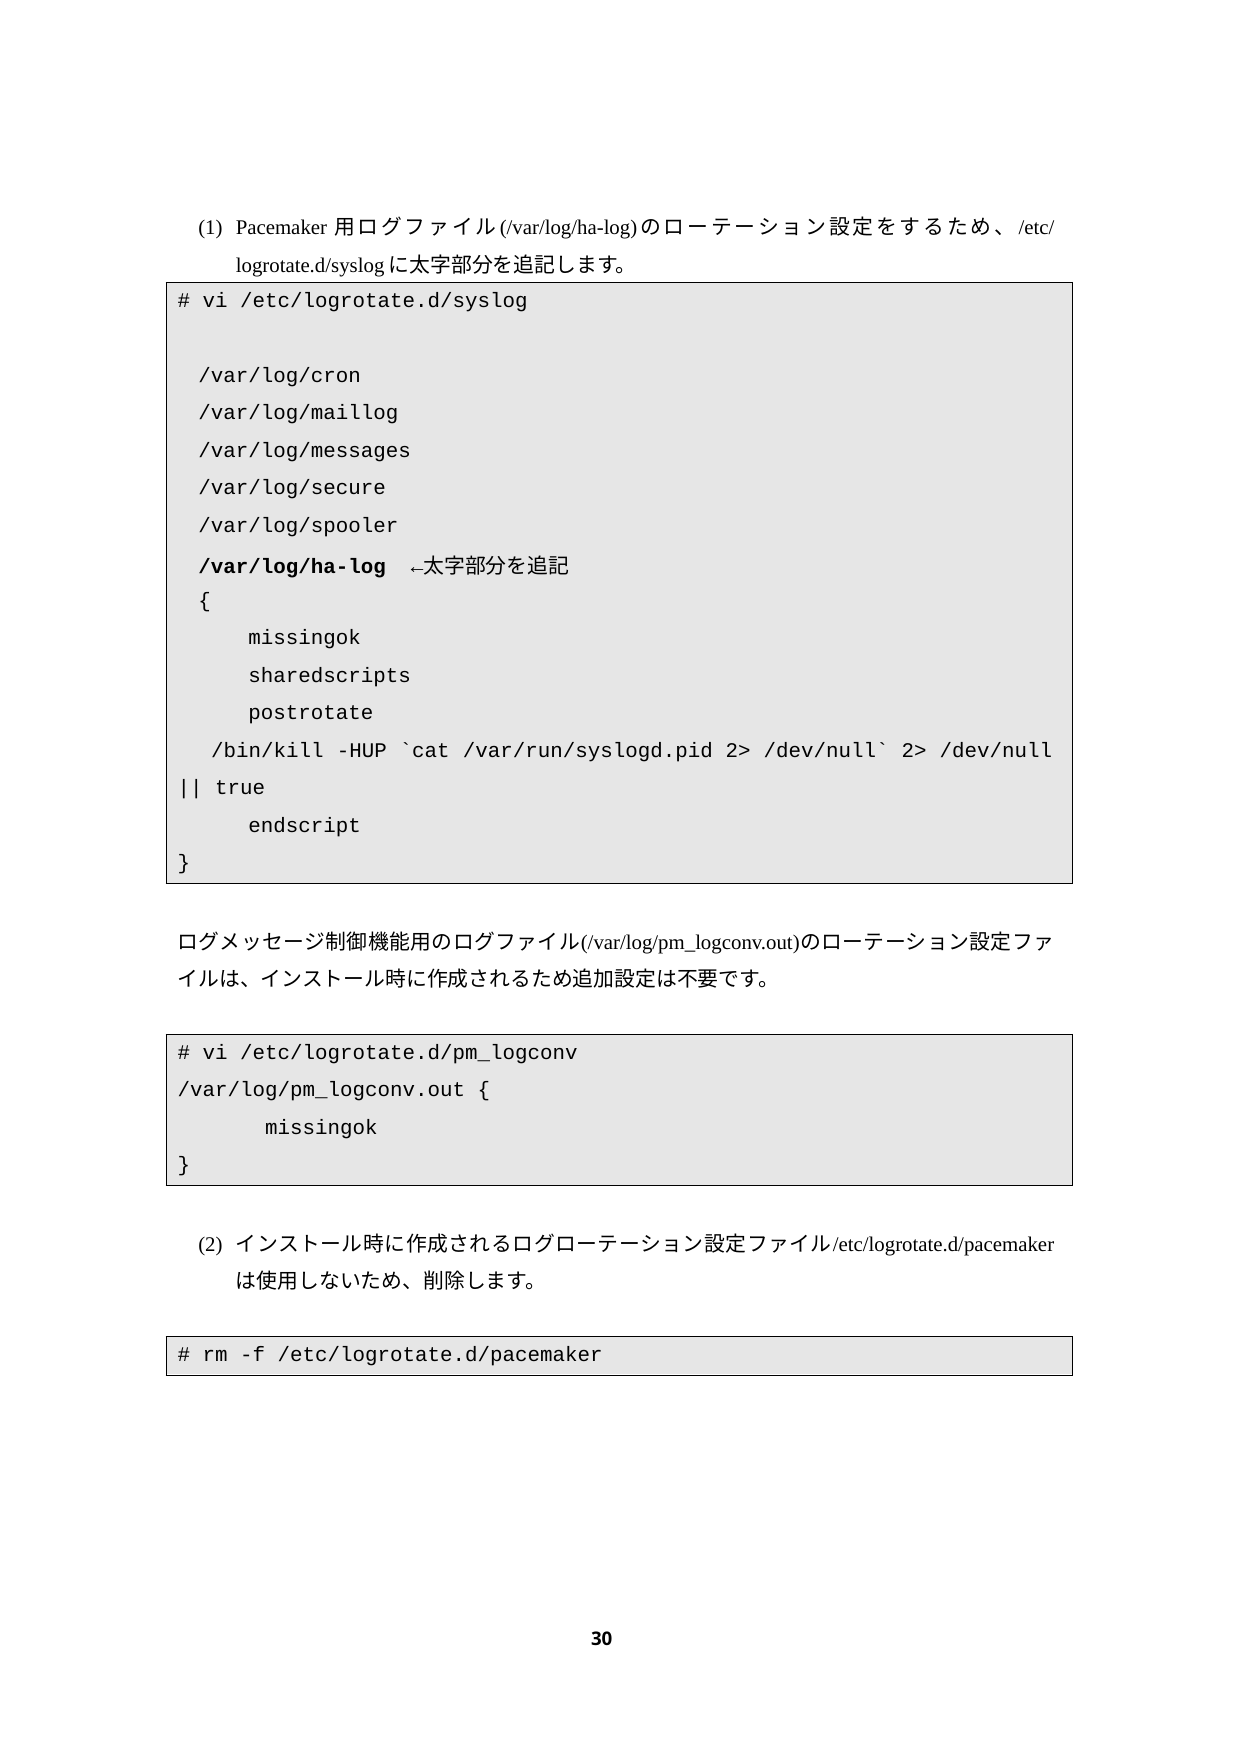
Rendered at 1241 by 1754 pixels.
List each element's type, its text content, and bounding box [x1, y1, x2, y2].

table_header # vi /etc/logrotate.d/syslog /var/log/cron /var/log/maillog /var/log/messages /var/log/secure /var/log/spooler /var/log/ha-log ←太字部分を追記 { missingok sharedscripts postrotate /bin/kill -HUP `cat /var/run/syslogd.pid 2> /dev/null` 2> /dev/null || true endscript } [167, 283, 1072, 883]
list Pacemaker用ログファイル(/var/log/ha-log)のローテーション設定をするため、/etc/logrotate.d/syslogに太字部分を追記します。 [198, 207, 1054, 282]
text ログメッセージ制御機能用のログファイル(/var/log/pm_logconv.out)のローテーション設定ファイルは、インストール時に作成されるため追加設定は不要です。 [177, 921, 1054, 996]
table_header # vi /etc/logrotate.d/pm_logconv /var/log/pm_logconv.out { missingok } [167, 1035, 1072, 1185]
table_header # rm -f /etc/logrotate.d/pacemaker [167, 1337, 1072, 1374]
list インストール時に作成されるログローテーション設定ファイル/etc/logrotate.d/pacemakerは使用しないため、削除します。 [198, 1223, 1054, 1298]
